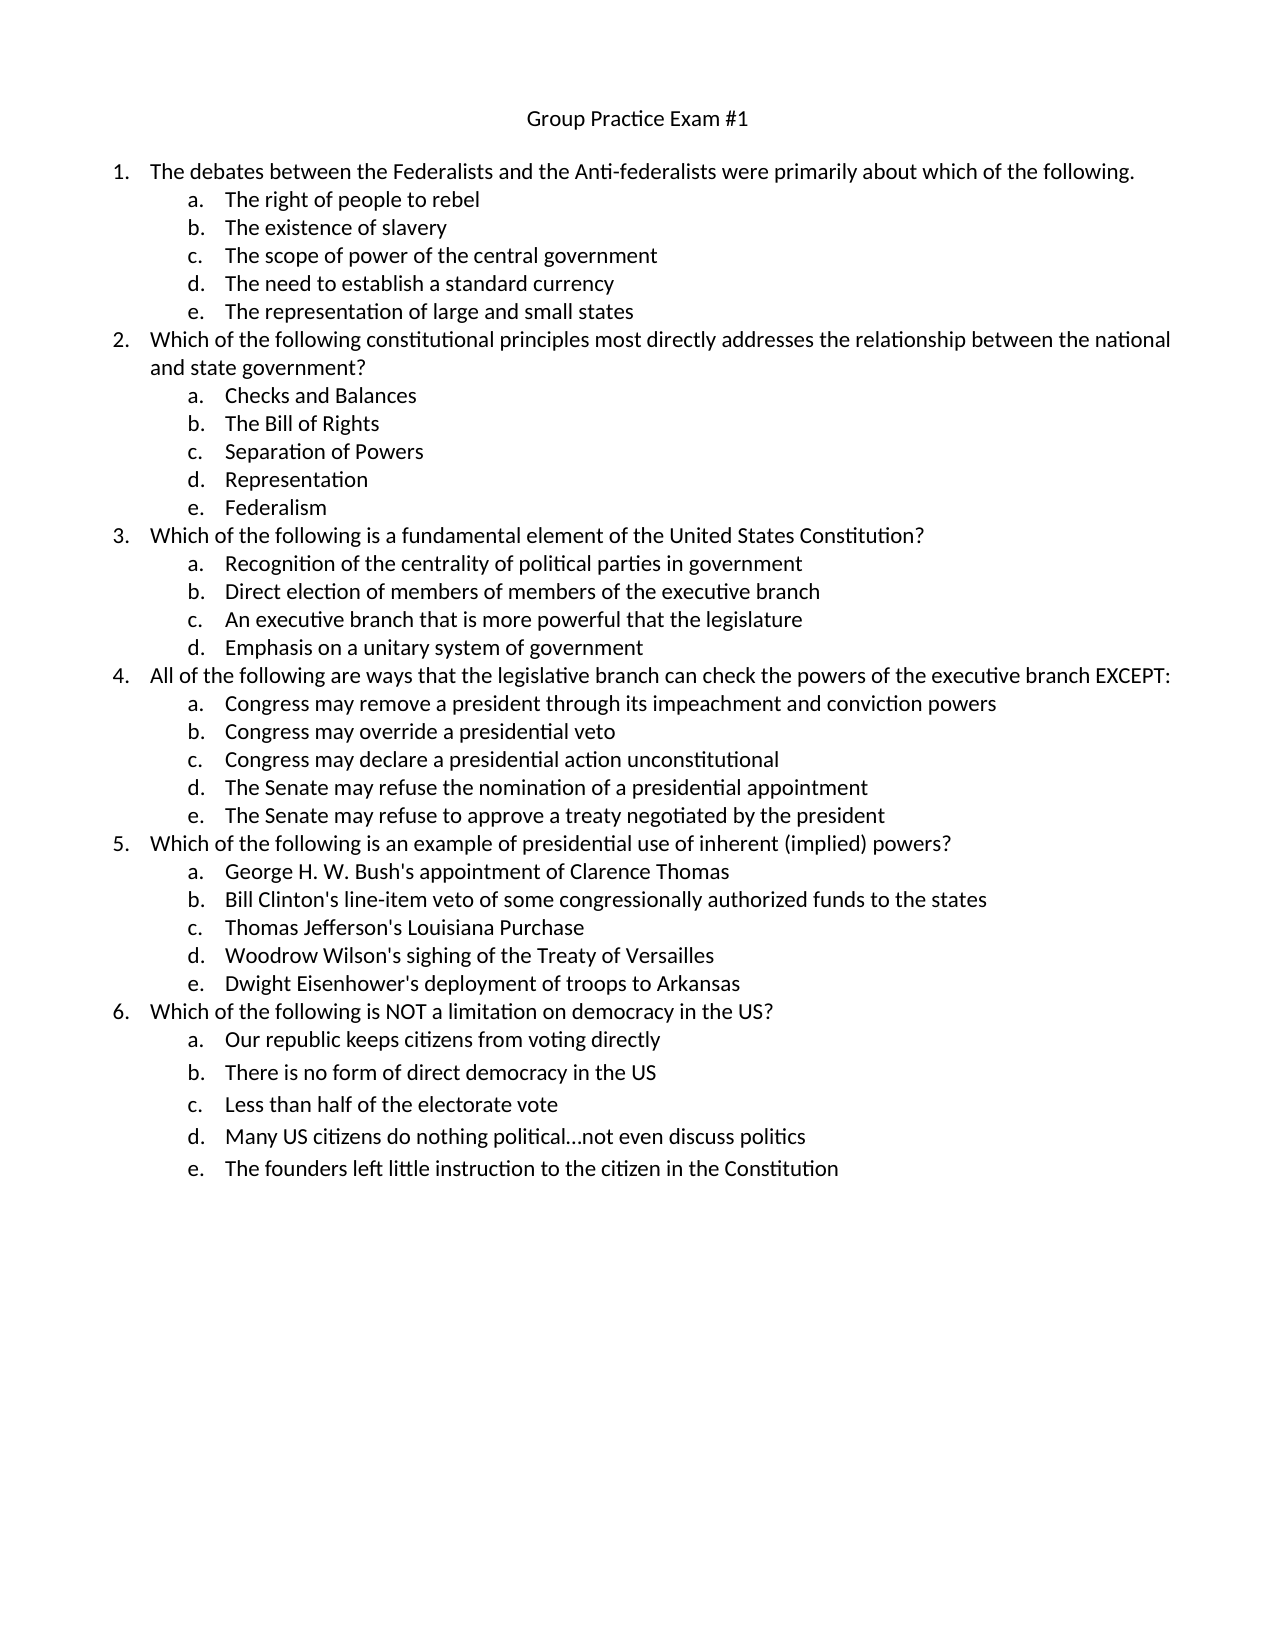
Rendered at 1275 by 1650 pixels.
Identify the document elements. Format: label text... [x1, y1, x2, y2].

list Dwight Eisenhower's deployment of troops to Arkansas [187, 969, 1200, 997]
list The debates between the Federalists and the Anti-federalists were primarily about which of the following. [112, 157, 1200, 185]
list Less than half of the electorate vote [187, 1090, 1200, 1118]
list Federalism [187, 493, 1200, 521]
list The need to establish a standard currency [187, 269, 1200, 297]
list The scope of power of the central government [187, 241, 1200, 269]
list Direct election of members of members of the executive branch [187, 577, 1200, 605]
list Checks and Balances [187, 381, 1200, 409]
list Congress may declare a presidential action unconstitutional [187, 745, 1200, 773]
list The representation of large and small states [187, 297, 1200, 325]
list Our republic keeps citizens from voting directly [187, 1025, 1200, 1053]
list Which of the following is an example of presidential use of inherent (implied) powers? [112, 829, 1200, 857]
list The Bill of Rights [187, 409, 1200, 437]
list The founders left little instruction to the citizen in the Constitution [187, 1154, 1200, 1182]
list Emphasis on a unitary system of government [187, 633, 1200, 661]
list Thomas Jefferson's Louisiana Purchase [187, 913, 1200, 941]
list Which of the following is NOT a limitation on democracy in the US? [112, 997, 1200, 1025]
list Many US citizens do nothing political…not even discuss politics [187, 1122, 1200, 1150]
text Group Practice Exam #1 [75, 104, 1200, 132]
list Recognition of the centrality of political parties in government [187, 549, 1200, 577]
list All of the following are ways that the legislative branch can check the powers of the executive branch EXCEPT: [112, 661, 1200, 689]
list An executive branch that is more powerful that the legislature [187, 605, 1200, 633]
list Woodrow Wilson's sighing of the Treaty of Versailles [187, 941, 1200, 969]
list The Senate may refuse to approve a treaty negotiated by the president [187, 801, 1200, 829]
list Which of the following constitutional principles most directly addresses the relationship between the national and state government? [112, 325, 1200, 381]
list Representation [187, 465, 1200, 493]
list Bill Clinton's line-item veto of some congressionally authorized funds to the states [187, 885, 1200, 913]
list The right of people to rebel [187, 185, 1200, 213]
list Separation of Powers [187, 437, 1200, 465]
list Which of the following is a fundamental element of the United States Constitution? [112, 521, 1200, 549]
list The Senate may refuse the nomination of a presidential appointment [187, 773, 1200, 801]
list Congress may override a presidential veto [187, 717, 1200, 745]
list Congress may remove a president through its impeachment and conviction powers [187, 689, 1200, 717]
list George H. W. Bush's appointment of Clarence Thomas [187, 857, 1200, 885]
list The existence of slavery [187, 213, 1200, 241]
list There is no form of direct democracy in the US [187, 1058, 1200, 1086]
